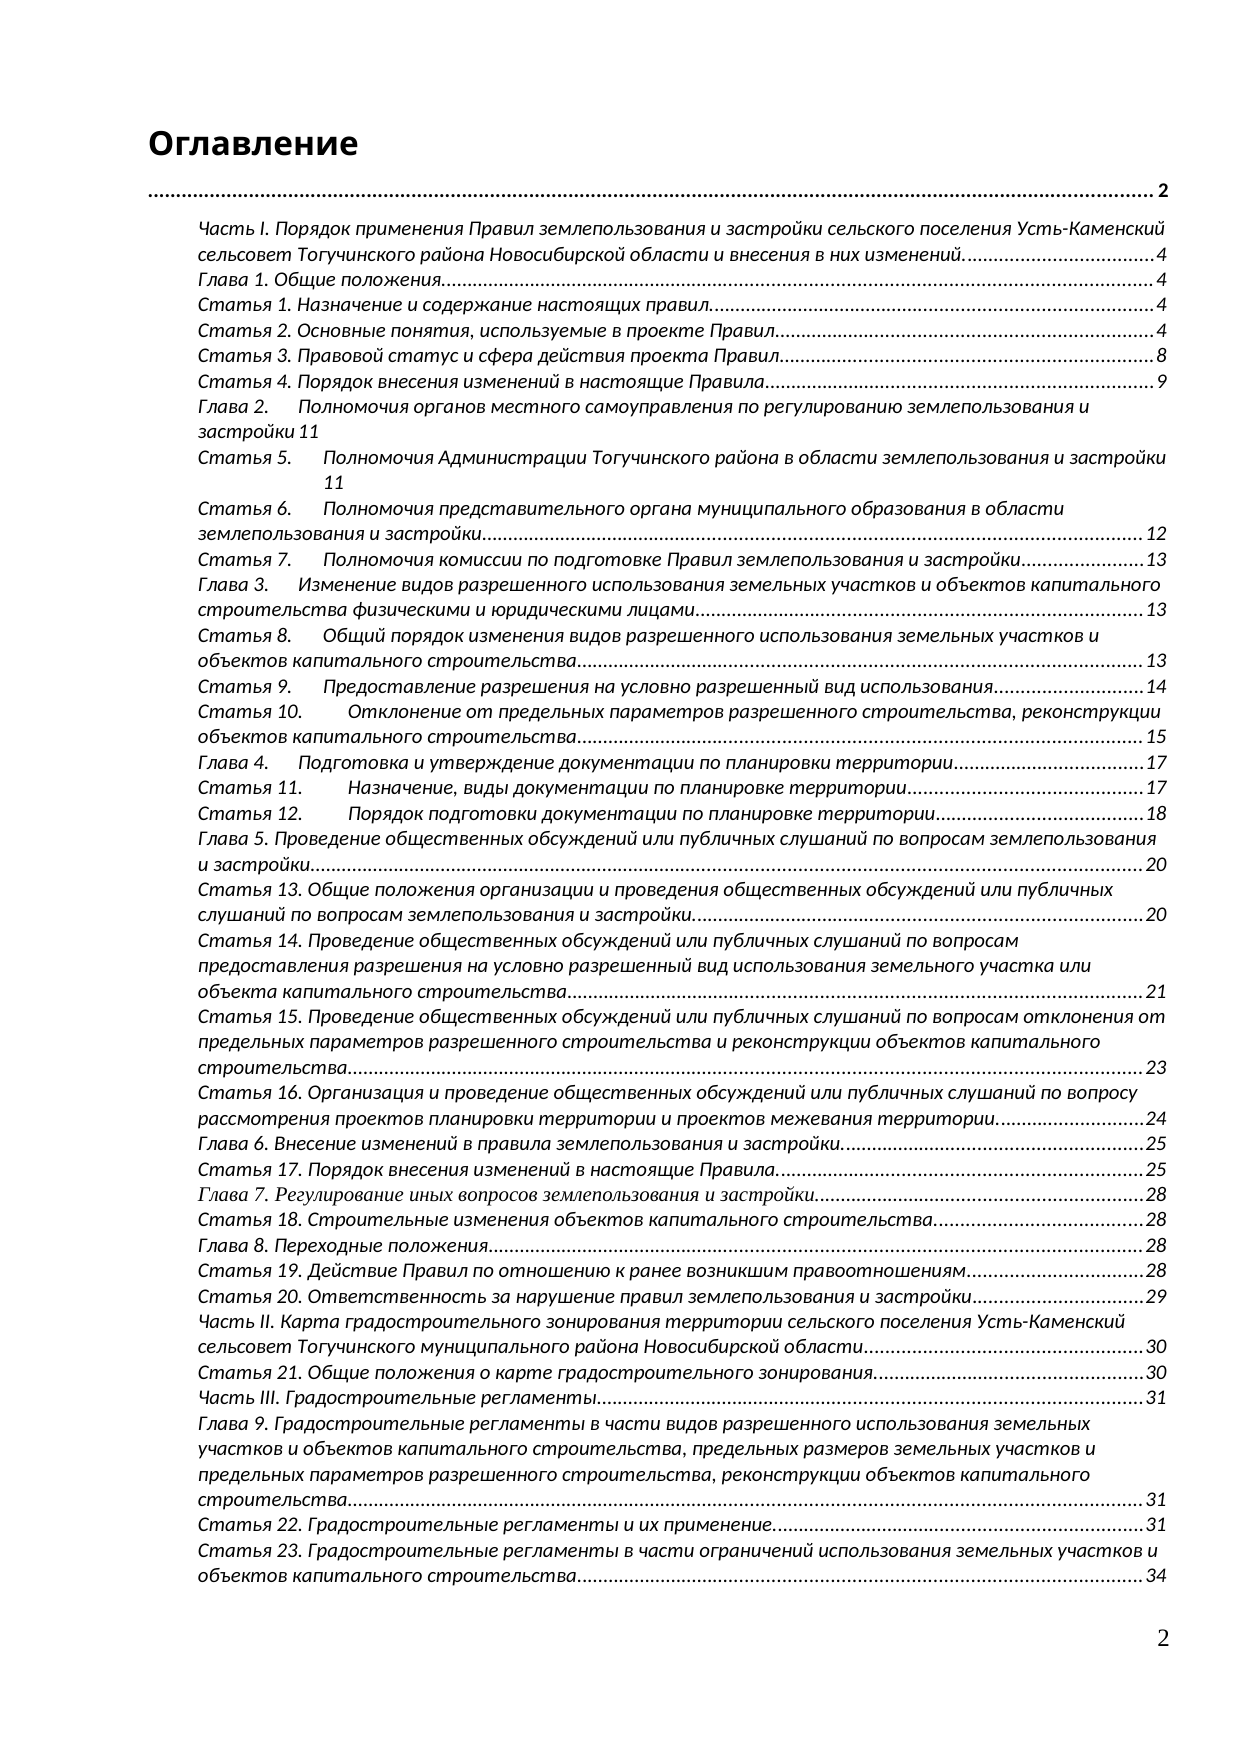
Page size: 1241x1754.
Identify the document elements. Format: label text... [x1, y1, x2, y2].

text Глава 6. Внесение изменений в правила землепользования и застройки. 25 [198, 1130, 1169, 1156]
text Статья 23. Градостроительные регламенты в части ограничений использования земельных участков и объектов капитального строительства. 34 [198, 1537, 1169, 1588]
text Статья 20. Ответственность за нарушение правил землепользования и застройки 29 [198, 1283, 1169, 1308]
text Статья 8. Общий порядок изменения видов разрешенного использования земельных участков и объектов капитального строительства 13 [198, 622, 1169, 673]
text Часть I. Порядок применения Правил землепользования и застройки сельского поселения Усть-Каменский сельсовет Тогучинского района Новосибирской области и внесения в них изменений. 4 [198, 215, 1169, 266]
text Часть III. Градостроительные регламенты 31 [198, 1384, 1169, 1410]
text Статья 16. Организация и проведение общественных обсуждений или публичных слушаний по вопросу рассмотрения проектов планировки территории и проектов межевания территории. 24 [198, 1079, 1169, 1130]
text Глава 8. Переходные положения 28 [198, 1232, 1169, 1257]
text Статья 19. Действие Правил по отношению к ранее возникшим правоотношениям 28 [198, 1257, 1169, 1283]
text Статья 4. Порядок внесения изменений в настоящие Правила 9 [198, 368, 1169, 393]
text Статья 6. Полномочия представительного органа муниципального образования в области землепользования и застройки 12 [198, 495, 1169, 546]
text Статья 18. Строительные изменения объектов капитального строительства. 28 [198, 1207, 1169, 1232]
text Статья 1. Назначение и содержание настоящих правил. 4 [198, 292, 1169, 317]
text Глава 7. Регулирование иных вопросов землепользования и застройки. 28 [198, 1181, 1169, 1207]
text Глава 3. Изменение видов разрешенного использования земельных участков и объектов капитального строительства физическими и юридическими лицами 13 [198, 571, 1169, 622]
text Статья 9. Предоставление разрешения на условно разрешенный вид использования 14 [198, 673, 1169, 698]
text Статья 21. Общие положения о карте градостроительного зонирования. 30 [198, 1359, 1169, 1384]
text Статья 10. Отклонение от предельных параметров разрешенного строительства, реконструкции объектов капитального строительства 15 [198, 698, 1169, 749]
text Статья 5. Полномочия Администрации Тогучинского района в области землепользования и застройки 11 [198, 444, 1169, 495]
text Глава 4. Подготовка и утверждение документации по планировки территории 17 [198, 749, 1169, 774]
text Статья 11. Назначение, виды документации по планировке территории 17 [198, 774, 1169, 800]
text Статья 15. Проведение общественных обсуждений или публичных слушаний по вопросам отклонения от предельных параметров разрешенного строительства и реконструкции объектов капитального строительства 23 [198, 1003, 1169, 1079]
text Глава 5. Проведение общественных обсуждений или публичных слушаний по вопросам землепользования и застройки 20 [198, 825, 1169, 876]
text Статья 3. Правовой статус и сфера действия проекта Правил 8 [198, 342, 1169, 368]
text Статья 17. Порядок внесения изменений в настоящие Правила. 25 [198, 1156, 1169, 1181]
text Статья 7. Полномочия комиссии по подготовке Правил землепользования и застройки 13 [198, 546, 1169, 571]
text Глава 9. Градостроительные регламенты в части видов разрешенного использования земельных участков и объектов капитального строительства, предельных размеров земельных участков и предельных параметров разрешенного строительства, реконструкции объектов капитального строительства. 31 [198, 1410, 1169, 1512]
text Статья 12. Порядок подготовки документации по планировке территории 18 [198, 800, 1169, 825]
text Статья 13. Общие положения организации и проведения общественных обсуждений или публичных слушаний по вопросам землепользования и застройки. 20 [198, 876, 1169, 927]
text 2 [148, 177, 1169, 203]
text Статья 22. Градостроительные регламенты и их применение. 31 [198, 1512, 1169, 1537]
subtitle Оглавление [148, 119, 1169, 165]
text Глава 2. Полномочия органов местного самоуправления по регулированию землепользования и застройки 11 [198, 393, 1169, 444]
text Статья 2. Основные понятия, используемые в проекте Правил 4 [198, 317, 1169, 342]
text Статья 14. Проведение общественных обсуждений или публичных слушаний по вопросам предоставления разрешения на условно разрешенный вид использования земельного участка или объекта капитального строительства 21 [198, 927, 1169, 1003]
text Часть II. Карта градостроительного зонирования территории сельского поселения Усть-Каменский сельсовет Тогучинского муниципального района Новосибирской области 30 [198, 1308, 1169, 1359]
text Глава 1. Общие положения. 4 [198, 266, 1169, 292]
